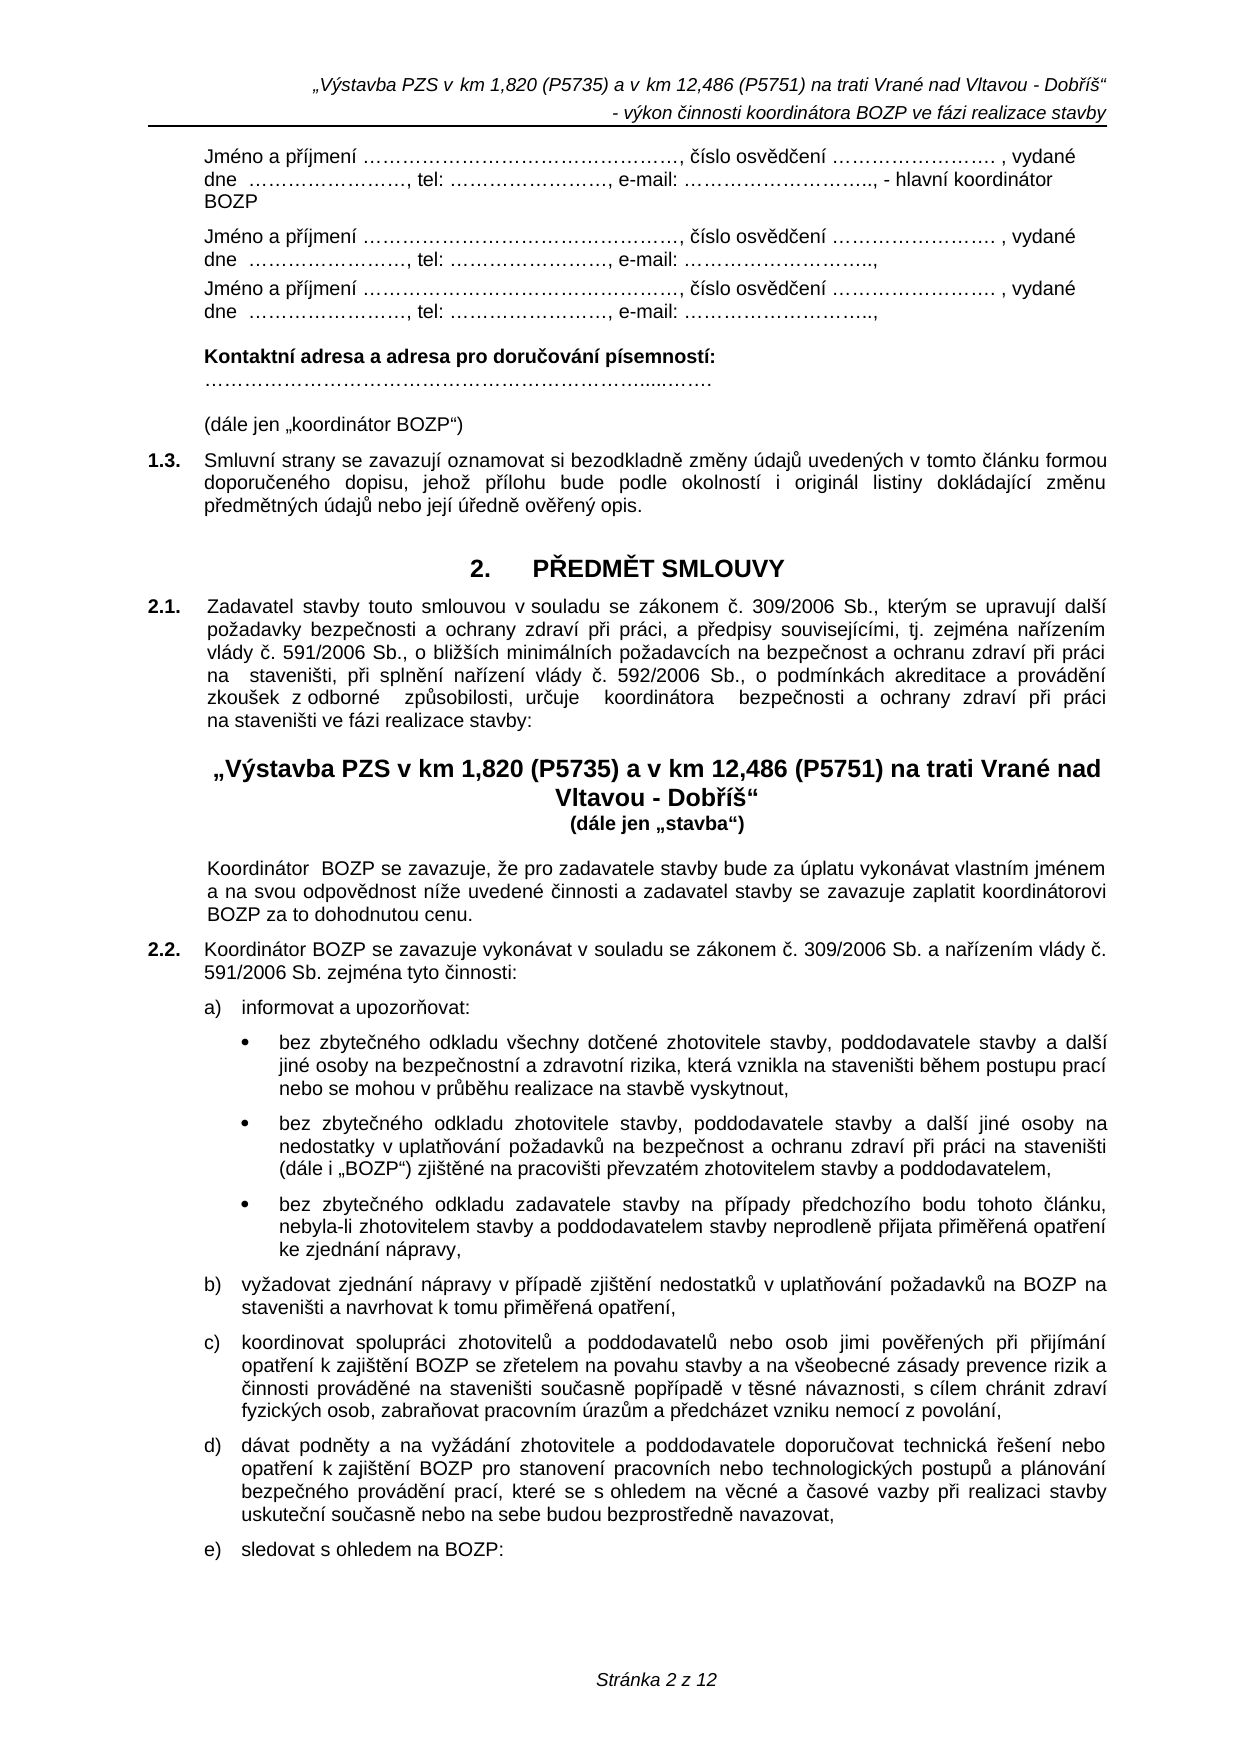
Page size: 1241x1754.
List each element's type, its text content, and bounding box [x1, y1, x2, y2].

text Koordinátor BOZP se zavazuje, že pro zadavatele stavby bude za úplatu vykonávat vlastním jménem a na svou odpovědnost níže uvedené činnosti a zadavatel stavby se zavazuje zaplatit koordinátorovi BOZP za to dohodnutou cenu. [207, 857, 1107, 925]
list koordinovat spolupráci zhotovitelů a poddodavatelů nebo osob jimi pověřených při přijímání opatření k zajištění BOZP se zřetelem na povahu stavby a na všeobecné zásady prevence rizik a činnosti prováděné na staveništi současně popřípadě v těsné návaznosti, s cílem chránit zdraví fyzických osob, zabraňovat pracovním úrazům a předcházet vzniku nemocí z povolání, [204, 1331, 1107, 1422]
text (dále jen „stavba“) [207, 812, 1107, 834]
list sledovat s ohledem na BOZP: [204, 1538, 1107, 1560]
text „Výstavba PZS v km 1,820 (P5735) a v km 12,486 (P5751) na trati Vrané nad Vltavou - Dobříš“ [207, 754, 1107, 812]
list bez zbytečného odkladu všechny dotčené zhotovitele stavby, poddodavatele stavby a další jiné osoby na bezpečnostní a zdravotní rizika, která vznikla na staveništi během postupu prací nebo se mohou v průběhu realizace na stavbě vyskytnout, [242, 1031, 1107, 1099]
text (dále jen „koordinátor BOZP“) [148, 413, 1167, 436]
text 1.3. Smluvní strany se zavazují oznamovat si bezodkladně změny údajů uvedených v tomto článku formou doporučeného dopisu, jehož přílohu bude podle okolností i originál listiny dokládající změnu předmětných údajů nebo její úředně ověřený opis. [148, 448, 1107, 517]
text dne ……………………, tel: ……………………, e-mail: ……………………….., [204, 300, 1167, 322]
list vyžadovat zjednání nápravy v případě zjištění nedostatků v uplatňování požadavků na BOZP na staveništi a navrhovat k tomu přiměřená opatření, [204, 1273, 1107, 1318]
text ………………………………………………………….....……. [148, 368, 1167, 391]
text Jméno a příjmení …………………………………………, číslo osvědčení ……………………. , vydané dne ……………………, tel: ……………………, e-mail: ……………………….., - hlavní koordinátor BOZP [204, 145, 1107, 213]
list dávat podněty a na vyžádání zhotovitele a poddodavatele doporučovat technická řešení nebo opatření k zajištění BOZP pro stanovení pracovních nebo technologických postupů a plánování bezpečného provádění prací, které se s ohledem na věcné a časové vazby při realizaci stavby uskuteční současně nebo na sebe budou bezprostředně navazovat, [204, 1434, 1107, 1525]
list informovat a upozorňovat: [204, 996, 1107, 1018]
text 2.2. Koordinátor BOZP se zavazuje vykonávat v souladu se zákonem č. 309/2006 Sb. a nařízením vlády č. 591/2006 Sb. zejména tyto činnosti: [148, 938, 1107, 983]
text Jméno a příjmení …………………………………………, číslo osvědčení ……………………. , vydané dne ……………………, tel: ……………………, e-mail: ……………………….., [204, 225, 1107, 271]
text 2.1. Zadavatel stavby touto smlouvou v souladu se zákonem č. 309/2006 Sb., kterým se upravují další požadavky bezpečnosti a ochrany zdraví při práci, a předpisy souvisejícími, tj. zejména nařízením vlády č. 591/2006 Sb., o bližších minimálních požadavcích na bezpečnost a ochranu zdraví při práci na staveništi, při splnění nařízení vlády č. 592/2006 Sb., o podmínkách akreditace a provádění zkoušek z odborné způsobilosti, určuje koordinátora bezpečnosti a ochrany zdraví při práci na staveništi ve fázi realizace stavby: [148, 595, 1107, 732]
list bez zbytečného odkladu zadavatele stavby na případy předchozího bodu tohoto článku, nebyla-li zhotovitelem stavby a poddodavatelem stavby neprodleně přijata přiměřená opatření ke zjednání nápravy, [241, 1192, 1107, 1261]
list bez zbytečného odkladu zhotovitele stavby, poddodavatele stavby a další jiné osoby na nedostatky v uplatňování požadavků na bezpečnost a ochranu zdraví při práci na staveništi (dále i „BOZP“) zjištěné na pracovišti převzatém zhotovitelem stavby a poddodavatelem, [241, 1112, 1107, 1180]
text Jméno a příjmení …………………………………………, číslo osvědčení ……………………. , vydané [204, 277, 1167, 300]
text Kontaktní adresa a adresa pro doručování písemností: [148, 345, 1167, 368]
subtitle 2. PŘEDMĚT SMLOUVY [148, 554, 1107, 583]
